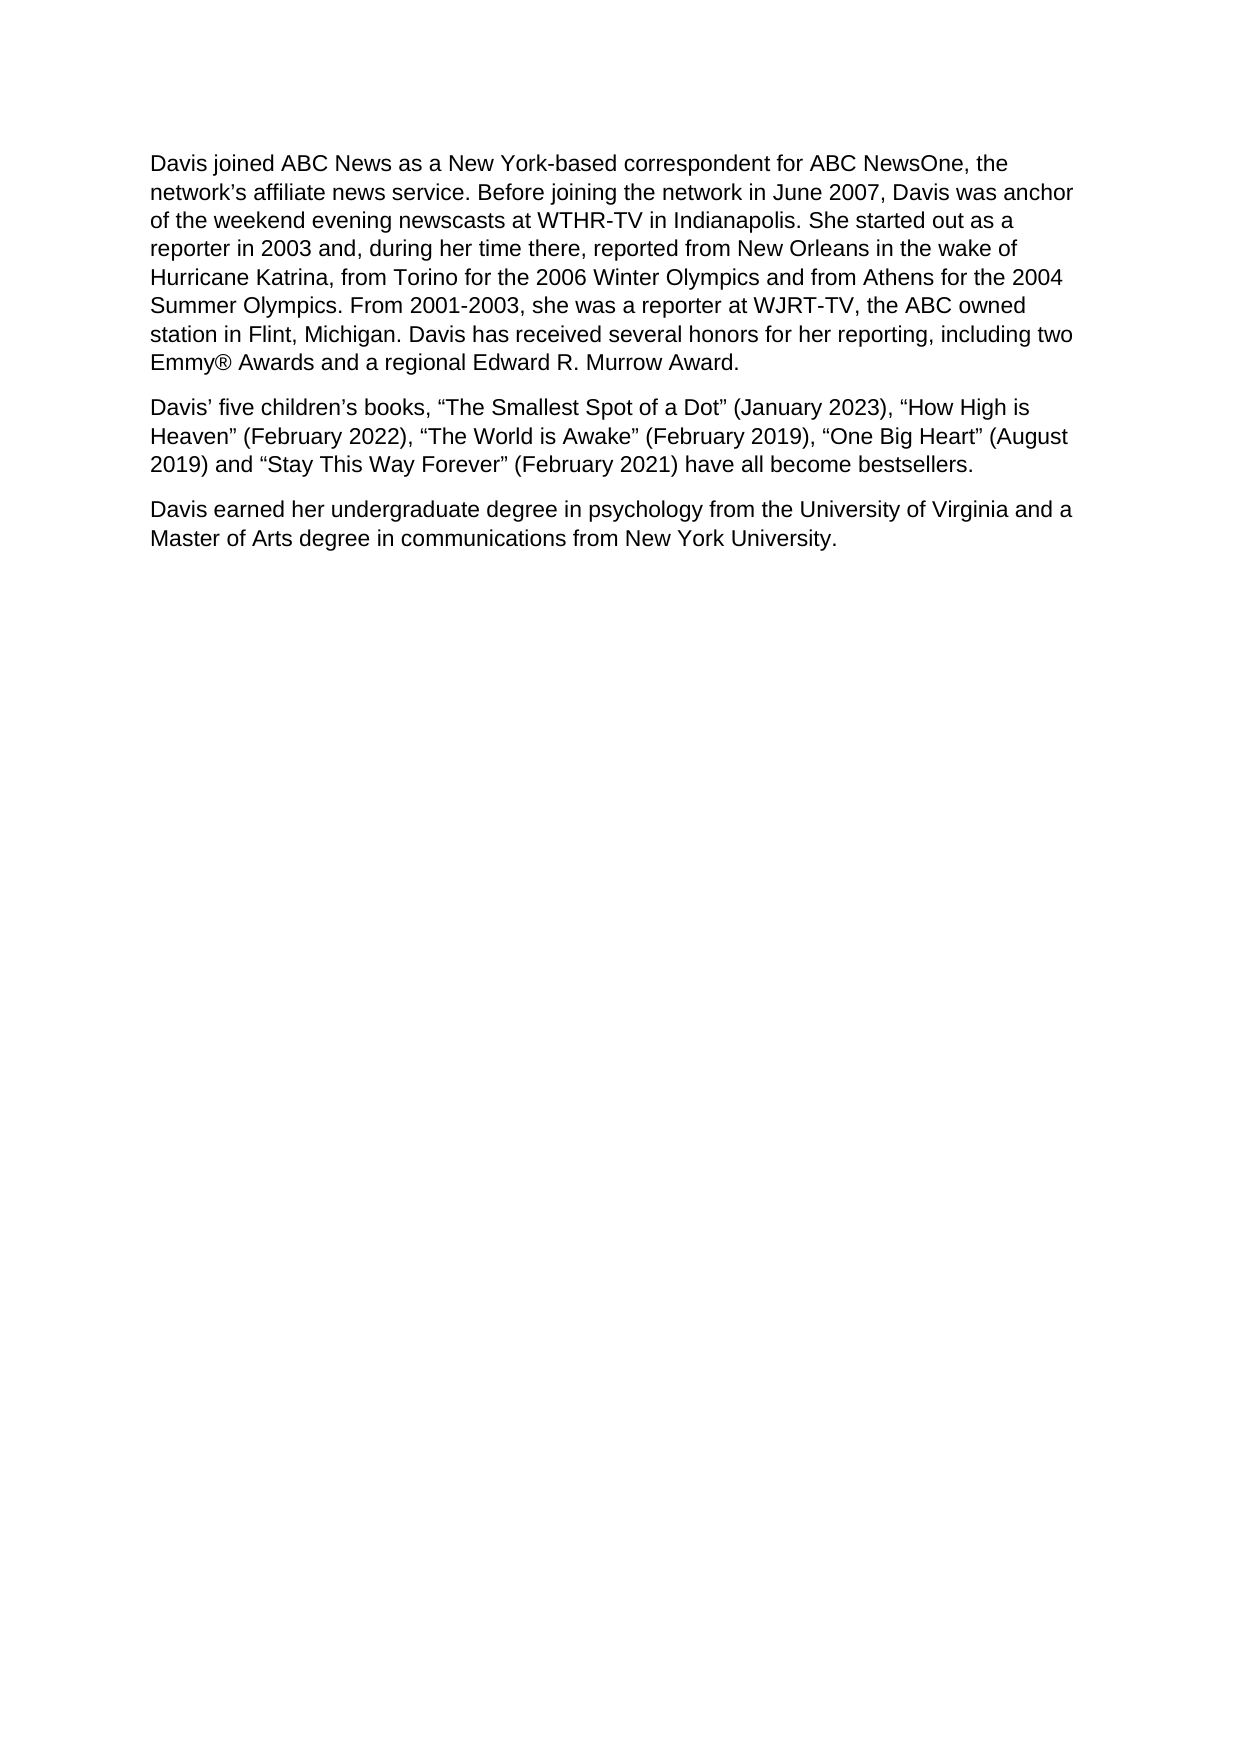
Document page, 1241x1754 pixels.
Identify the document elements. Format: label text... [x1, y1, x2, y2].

text Davis’ five children’s books, “The Smallest Spot of a Dot” (January 2023), “How High is Heaven” (February 2022), “The World is Awake” (February 2019), “One Big Heart” (August 2019) and “Stay This Way Forever” (February 2021) have all become bestsellers. [150, 394, 1090, 477]
text Davis earned her undergraduate degree in psychology from the University of Virginia and a Master of Arts degree in communications from New York University. [150, 496, 1090, 551]
text Davis joined ABC News as a New York-based correspondent for ABC NewsOne, the network’s affiliate news service. Before joining the network in June 2007, Davis was anchor of the weekend evening newscasts at WTHR-TV in Indianapolis. She started out as a reporter in 2003 and, during her time there, reported from New Orleans in the wake of Hurricane Katrina, from Torino for the 2006 Winter Olympics and from Athens for the 2004 Summer Olympics. From 2001-2003, she was a reporter at WJRT-TV, the ABC owned station in Flint, Michigan. Davis has received several honors for her reporting, including two Emmy® Awards and a regional Edward R. Murrow Award. [150, 150, 1090, 375]
